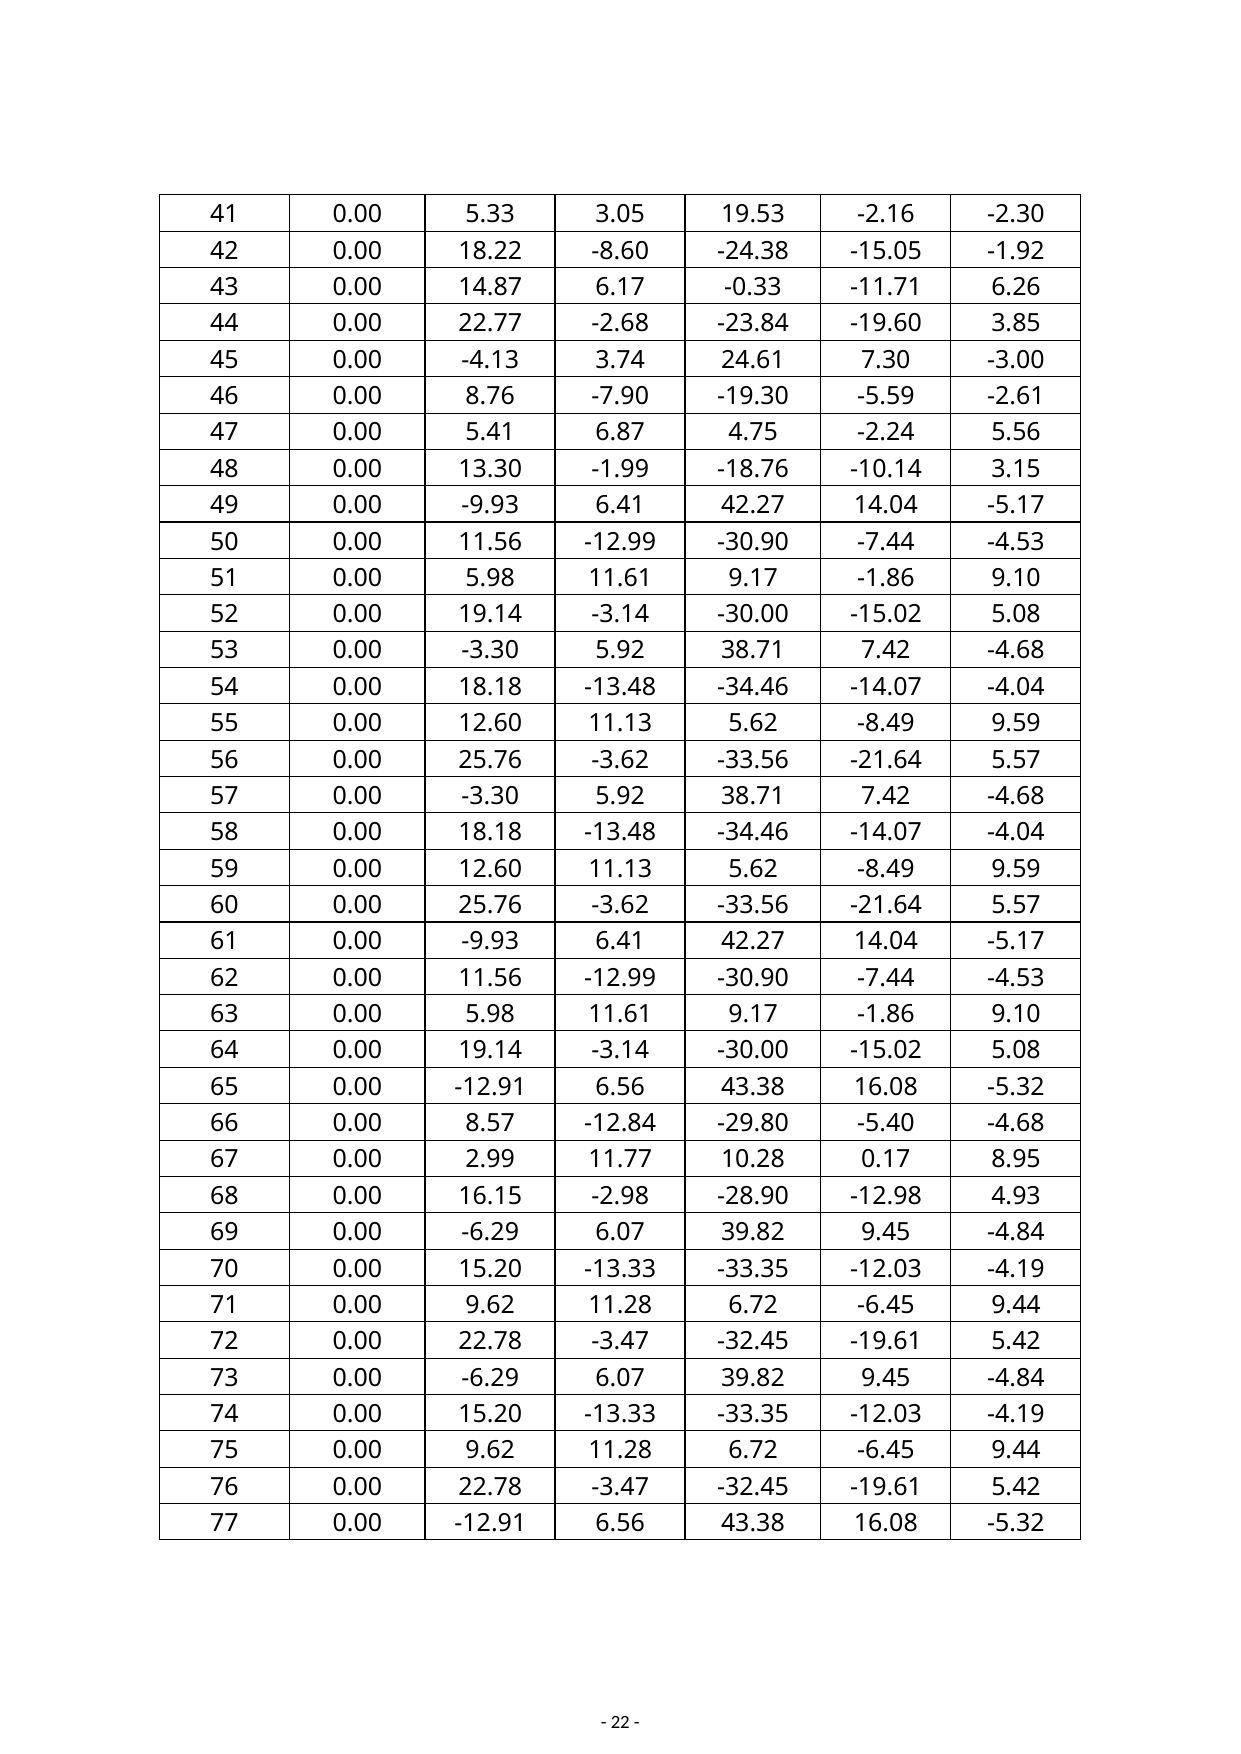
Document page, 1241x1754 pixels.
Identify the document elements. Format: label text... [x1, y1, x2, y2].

table_cell 0.00 [290, 1250, 424, 1285]
table_cell -6.29 [426, 1213, 554, 1248]
table_cell -2.30 [951, 195, 1080, 231]
table_cell 39.82 [686, 1213, 820, 1248]
table_cell 5.57 [951, 741, 1080, 776]
table_cell -1.99 [556, 450, 684, 485]
table_cell 6.07 [556, 1213, 684, 1248]
table_cell -2.24 [821, 414, 950, 449]
table_cell 6.56 [556, 1068, 684, 1103]
table_cell 0.00 [290, 668, 424, 703]
table_cell 11.61 [556, 995, 684, 1030]
table_cell 10.28 [686, 1141, 820, 1176]
table_cell 5.92 [556, 777, 684, 812]
table_cell -34.46 [686, 813, 820, 849]
table_cell -30.90 [686, 523, 820, 558]
table_cell 19.53 [686, 195, 820, 231]
table_cell 22.78 [426, 1468, 554, 1503]
table_cell 71 [160, 1286, 289, 1321]
table_cell 39.82 [686, 1359, 820, 1394]
table_cell -2.68 [556, 304, 684, 340]
table_cell 0.00 [290, 886, 424, 921]
table_cell -19.60 [821, 304, 950, 340]
table_cell 11.13 [556, 850, 684, 885]
table_cell -30.00 [686, 1031, 820, 1067]
table_cell 9.62 [426, 1286, 554, 1321]
table_cell 5.33 [426, 195, 554, 231]
table_cell -9.93 [426, 923, 554, 958]
table_cell 0.17 [821, 1141, 950, 1176]
table_cell -15.02 [821, 1031, 950, 1067]
table_cell -4.84 [951, 1213, 1080, 1248]
table_cell 53 [160, 632, 289, 667]
table_cell 5.62 [686, 704, 820, 739]
table_cell 0.00 [290, 777, 424, 812]
table_cell -28.90 [686, 1177, 820, 1212]
table_cell 0.00 [290, 341, 424, 376]
table_cell -3.62 [556, 741, 684, 776]
table_cell 6.72 [686, 1286, 820, 1321]
table_cell 56 [160, 741, 289, 776]
table_cell -32.45 [686, 1468, 820, 1503]
table_cell -5.59 [821, 377, 950, 412]
table_cell 62 [160, 959, 289, 994]
table_cell -6.45 [821, 1286, 950, 1321]
table_cell 25.76 [426, 886, 554, 921]
table_cell 12.60 [426, 704, 554, 739]
table_cell 3.15 [951, 450, 1080, 485]
table_cell 0.00 [290, 1322, 424, 1358]
table_cell 0.00 [290, 923, 424, 958]
table_cell 5.98 [426, 559, 554, 594]
table_cell 25.76 [426, 741, 554, 776]
table_cell 0.00 [290, 995, 424, 1030]
table_cell -12.91 [426, 1504, 554, 1539]
table_cell 0.00 [290, 523, 424, 558]
table_cell -4.68 [951, 632, 1080, 667]
table_cell -19.61 [821, 1468, 950, 1503]
table_cell -4.13 [426, 341, 554, 376]
table_cell -12.99 [556, 959, 684, 994]
table_cell 7.42 [821, 777, 950, 812]
table_cell 14.87 [426, 268, 554, 303]
table_cell -13.33 [556, 1395, 684, 1430]
table_cell 11.61 [556, 559, 684, 594]
table_cell 0.00 [290, 1395, 424, 1430]
table_cell -30.00 [686, 595, 820, 631]
table_cell 15.20 [426, 1250, 554, 1285]
table_cell -19.61 [821, 1322, 950, 1358]
table_cell -33.56 [686, 886, 820, 921]
table_cell 75 [160, 1431, 289, 1467]
table_cell -32.45 [686, 1322, 820, 1358]
table_cell 73 [160, 1359, 289, 1394]
table_cell 11.77 [556, 1141, 684, 1176]
table_cell 0.00 [290, 1068, 424, 1103]
table_cell -3.30 [426, 632, 554, 667]
table_cell -7.44 [821, 523, 950, 558]
table_cell 38.71 [686, 632, 820, 667]
table_cell 76 [160, 1468, 289, 1503]
table_cell -6.45 [821, 1431, 950, 1467]
table_cell 8.95 [951, 1141, 1080, 1176]
table_cell 5.42 [951, 1468, 1080, 1503]
table_cell -11.71 [821, 268, 950, 303]
table_cell 3.74 [556, 341, 684, 376]
table_cell 70 [160, 1250, 289, 1285]
table_cell 0.00 [290, 377, 424, 412]
table_cell 9.45 [821, 1213, 950, 1248]
table_cell -3.30 [426, 777, 554, 812]
table_cell 9.62 [426, 1431, 554, 1467]
table_cell 9.44 [951, 1286, 1080, 1321]
table_cell -4.04 [951, 668, 1080, 703]
table_cell 72 [160, 1322, 289, 1358]
table_cell 4.75 [686, 414, 820, 449]
table_cell 0.00 [290, 1213, 424, 1248]
table_cell 3.85 [951, 304, 1080, 340]
table_cell 6.41 [556, 486, 684, 521]
table_cell -4.84 [951, 1359, 1080, 1394]
table_cell 7.30 [821, 341, 950, 376]
table_cell 43.38 [686, 1504, 820, 1539]
table_cell 16.08 [821, 1068, 950, 1103]
table_cell 11.28 [556, 1431, 684, 1467]
table_cell -6.29 [426, 1359, 554, 1394]
table_cell -34.46 [686, 668, 820, 703]
table_cell 6.26 [951, 268, 1080, 303]
table_cell 3.05 [556, 195, 684, 231]
table_cell 0.00 [290, 1031, 424, 1067]
table_cell 49 [160, 486, 289, 521]
table_cell 8.76 [426, 377, 554, 412]
table_cell -33.35 [686, 1250, 820, 1285]
table_cell -12.84 [556, 1104, 684, 1139]
table_cell -5.32 [951, 1068, 1080, 1103]
table_cell 5.41 [426, 414, 554, 449]
table_cell 54 [160, 668, 289, 703]
table_cell 9.59 [951, 850, 1080, 885]
table_cell 11.13 [556, 704, 684, 739]
table_cell -8.49 [821, 704, 950, 739]
table_cell -23.84 [686, 304, 820, 340]
table_cell 67 [160, 1141, 289, 1176]
table_cell 5.08 [951, 595, 1080, 631]
table_cell 5.08 [951, 1031, 1080, 1067]
table_cell 6.87 [556, 414, 684, 449]
table_cell -9.93 [426, 486, 554, 521]
table_cell 6.07 [556, 1359, 684, 1394]
table_cell 6.72 [686, 1431, 820, 1467]
table_cell -12.03 [821, 1250, 950, 1285]
table_cell 55 [160, 704, 289, 739]
table_cell 11.28 [556, 1286, 684, 1321]
table_cell 18.18 [426, 813, 554, 849]
table_cell 11.56 [426, 523, 554, 558]
table_cell -33.35 [686, 1395, 820, 1430]
table_cell 64 [160, 1031, 289, 1067]
table_cell -5.17 [951, 486, 1080, 521]
table_cell 0.00 [290, 1468, 424, 1503]
table_cell 0.00 [290, 414, 424, 449]
table_cell -3.62 [556, 886, 684, 921]
table_cell 14.04 [821, 923, 950, 958]
table_cell 24.61 [686, 341, 820, 376]
table_cell -7.44 [821, 959, 950, 994]
table_cell 6.41 [556, 923, 684, 958]
table_cell -13.48 [556, 813, 684, 849]
table_cell 5.92 [556, 632, 684, 667]
table_cell 0.00 [290, 232, 424, 267]
table_cell -4.19 [951, 1395, 1080, 1430]
table_cell 9.44 [951, 1431, 1080, 1467]
table_cell 51 [160, 559, 289, 594]
table_cell -33.56 [686, 741, 820, 776]
table_cell -19.30 [686, 377, 820, 412]
table_cell -13.33 [556, 1250, 684, 1285]
table_cell 9.59 [951, 704, 1080, 739]
table_cell 47 [160, 414, 289, 449]
table_cell -13.48 [556, 668, 684, 703]
table_cell 0.00 [290, 1504, 424, 1539]
table_cell -4.19 [951, 1250, 1080, 1285]
table_cell 9.10 [951, 995, 1080, 1030]
table_cell -2.61 [951, 377, 1080, 412]
table_cell 9.17 [686, 559, 820, 594]
table_cell 5.42 [951, 1322, 1080, 1358]
table_cell 12.60 [426, 850, 554, 885]
table_cell -1.86 [821, 995, 950, 1030]
table_cell -4.68 [951, 1104, 1080, 1139]
table_cell 5.98 [426, 995, 554, 1030]
table_cell 60 [160, 886, 289, 921]
table_cell 0.00 [290, 1431, 424, 1467]
table_cell 5.56 [951, 414, 1080, 449]
table_cell -1.86 [821, 559, 950, 594]
table_cell 6.17 [556, 268, 684, 303]
table_cell 0.00 [290, 959, 424, 994]
table_cell -5.32 [951, 1504, 1080, 1539]
table_cell 9.45 [821, 1359, 950, 1394]
table_cell 42.27 [686, 486, 820, 521]
table_cell 68 [160, 1177, 289, 1212]
table_cell 9.17 [686, 995, 820, 1030]
table_cell 65 [160, 1068, 289, 1103]
table_cell 57 [160, 777, 289, 812]
table_cell 63 [160, 995, 289, 1030]
table_cell 45 [160, 341, 289, 376]
table_cell 11.56 [426, 959, 554, 994]
table_cell 22.78 [426, 1322, 554, 1358]
table_cell 0.00 [290, 1177, 424, 1212]
table_cell -10.14 [821, 450, 950, 485]
table_cell -3.47 [556, 1468, 684, 1503]
table_cell -5.40 [821, 1104, 950, 1139]
table_cell 0.00 [290, 704, 424, 739]
table_cell -3.14 [556, 595, 684, 631]
table_cell 44 [160, 304, 289, 340]
table_cell -14.07 [821, 813, 950, 849]
table_cell -4.04 [951, 813, 1080, 849]
table_cell 58 [160, 813, 289, 849]
table_cell 0.00 [290, 1104, 424, 1139]
table_cell 18.18 [426, 668, 554, 703]
table_cell 52 [160, 595, 289, 631]
table_cell -8.49 [821, 850, 950, 885]
table_cell -3.00 [951, 341, 1080, 376]
table_cell 15.20 [426, 1395, 554, 1430]
table_cell -2.16 [821, 195, 950, 231]
table_cell 0.00 [290, 268, 424, 303]
table_cell 0.00 [290, 632, 424, 667]
table_cell 8.57 [426, 1104, 554, 1139]
table_cell 7.42 [821, 632, 950, 667]
table_cell 18.22 [426, 232, 554, 267]
table_cell 19.14 [426, 1031, 554, 1067]
table_cell 22.77 [426, 304, 554, 340]
table_cell 19.14 [426, 595, 554, 631]
table_cell -5.17 [951, 923, 1080, 958]
table_cell 0.00 [290, 813, 424, 849]
table_cell -1.92 [951, 232, 1080, 267]
table_cell -4.53 [951, 523, 1080, 558]
table_cell -15.05 [821, 232, 950, 267]
table_cell 16.08 [821, 1504, 950, 1539]
table_cell 42.27 [686, 923, 820, 958]
table_cell -21.64 [821, 886, 950, 921]
table_cell -12.91 [426, 1068, 554, 1103]
table_cell 43.38 [686, 1068, 820, 1103]
table_cell -2.98 [556, 1177, 684, 1212]
table_cell 5.57 [951, 886, 1080, 921]
table_cell 50 [160, 523, 289, 558]
table_cell -8.60 [556, 232, 684, 267]
table_cell -15.02 [821, 595, 950, 631]
table_cell 41 [160, 195, 289, 231]
table_cell 0.00 [290, 1286, 424, 1321]
table_cell -12.98 [821, 1177, 950, 1212]
table_cell 0.00 [290, 304, 424, 340]
table_cell 6.56 [556, 1504, 684, 1539]
table_cell 74 [160, 1395, 289, 1430]
table_cell -4.68 [951, 777, 1080, 812]
table_cell -14.07 [821, 668, 950, 703]
table_cell -24.38 [686, 232, 820, 267]
table_cell 61 [160, 923, 289, 958]
table_cell -12.99 [556, 523, 684, 558]
table_cell 46 [160, 377, 289, 412]
table_cell 42 [160, 232, 289, 267]
table_cell 9.10 [951, 559, 1080, 594]
table_cell 48 [160, 450, 289, 485]
table_cell 77 [160, 1504, 289, 1539]
table_cell -3.14 [556, 1031, 684, 1067]
table_cell 0.00 [290, 195, 424, 231]
table_cell -21.64 [821, 741, 950, 776]
table_cell -0.33 [686, 268, 820, 303]
table_cell 0.00 [290, 850, 424, 885]
table_cell 43 [160, 268, 289, 303]
table_cell 0.00 [290, 741, 424, 776]
table_cell 0.00 [290, 1359, 424, 1394]
table_cell -30.90 [686, 959, 820, 994]
table_cell -18.76 [686, 450, 820, 485]
table_cell -7.90 [556, 377, 684, 412]
table_cell -3.47 [556, 1322, 684, 1358]
table_cell 0.00 [290, 450, 424, 485]
table_cell 5.62 [686, 850, 820, 885]
table_cell 38.71 [686, 777, 820, 812]
table_cell 2.99 [426, 1141, 554, 1176]
table_cell 0.00 [290, 595, 424, 631]
table_cell 0.00 [290, 1141, 424, 1176]
table_cell 0.00 [290, 486, 424, 521]
table_cell -29.80 [686, 1104, 820, 1139]
table_cell 16.15 [426, 1177, 554, 1212]
table_cell -4.53 [951, 959, 1080, 994]
table_cell 0.00 [290, 559, 424, 594]
table_cell 69 [160, 1213, 289, 1248]
table_cell 59 [160, 850, 289, 885]
table_cell 4.93 [951, 1177, 1080, 1212]
table_cell -12.03 [821, 1395, 950, 1430]
table_cell 14.04 [821, 486, 950, 521]
table_cell 66 [160, 1104, 289, 1139]
table_cell 13.30 [426, 450, 554, 485]
